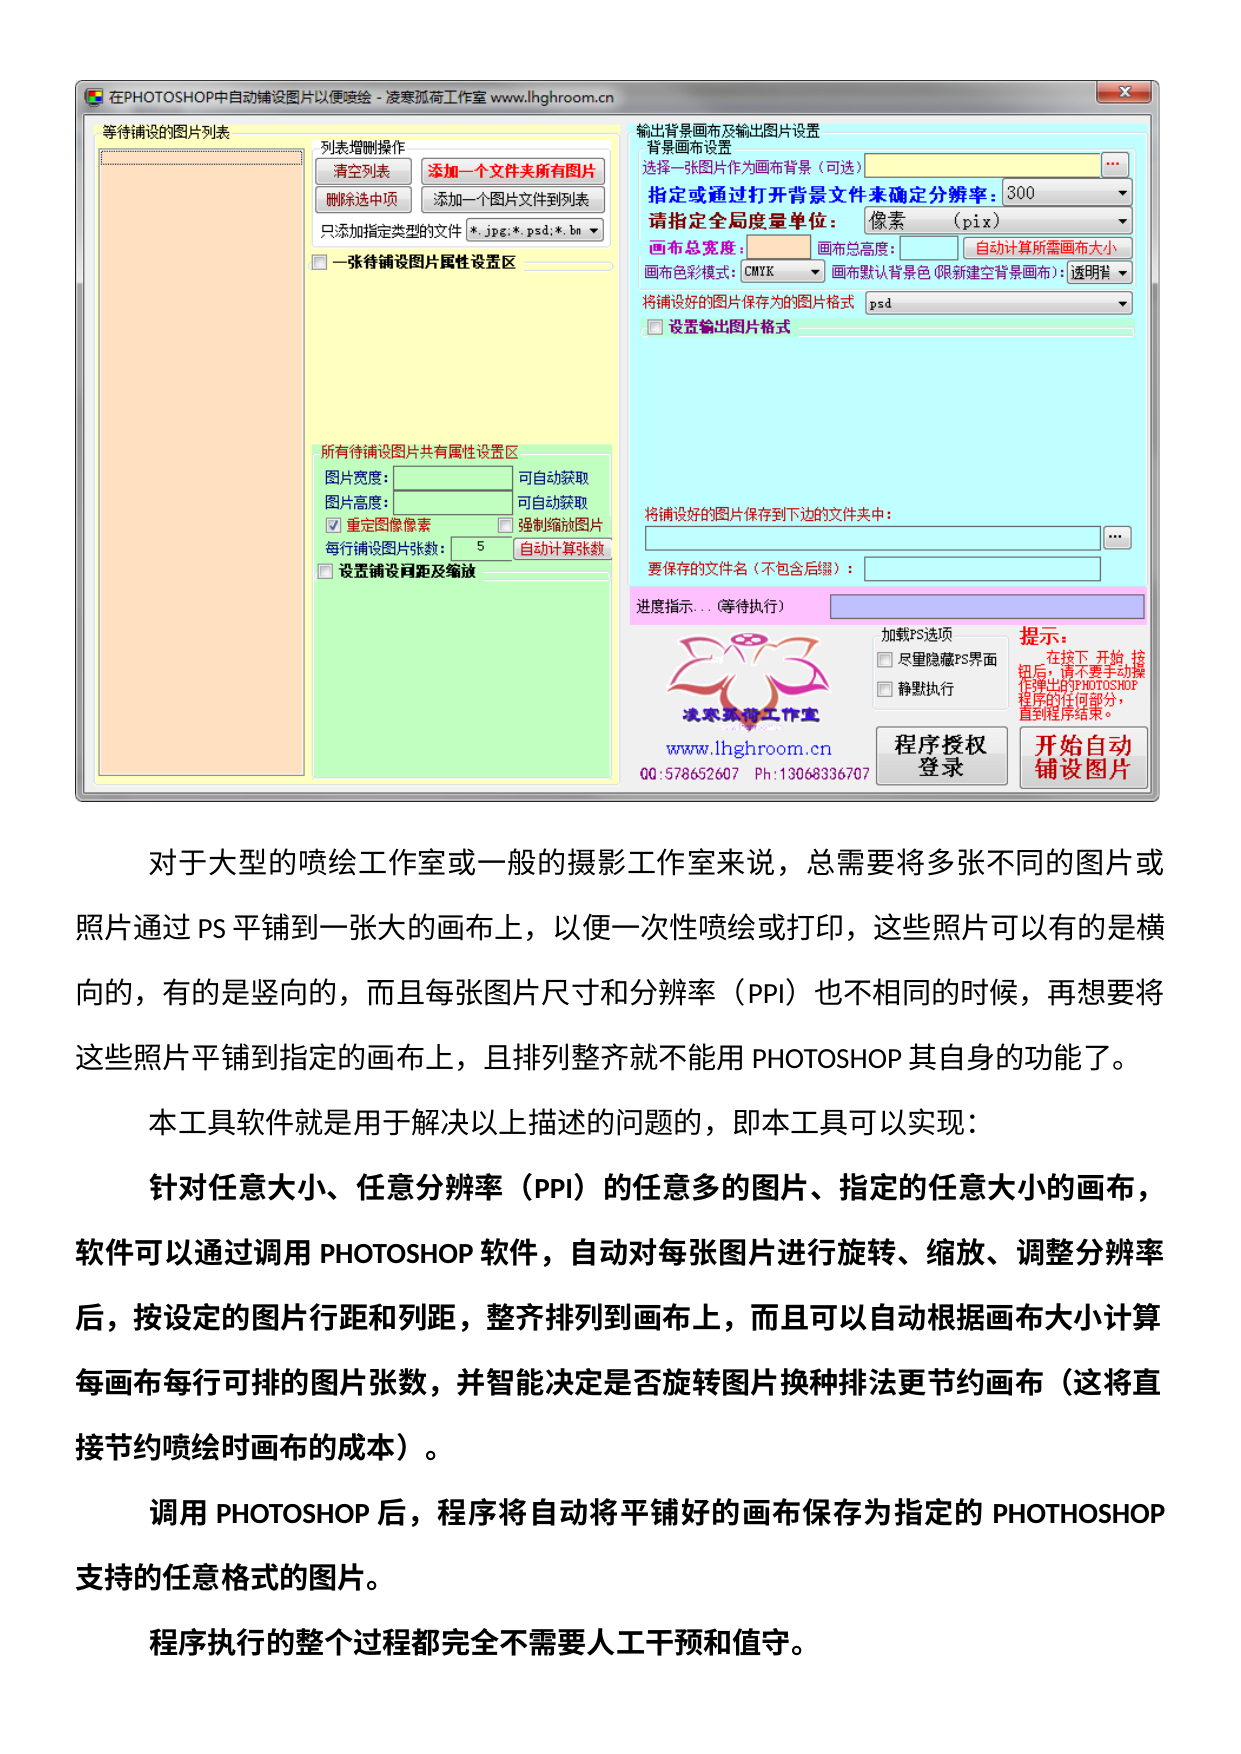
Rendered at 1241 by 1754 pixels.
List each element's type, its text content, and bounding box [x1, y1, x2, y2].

text 针对任意大小、任意分辨率（PPI）的任意多的图片、指定的任意大小的画布，软件可以通过调用PHOTOSHOP软件，自动对每张图片进行旋转、缩放、调整分辨率后，按设定的图片行距和列距，整齐排列到画布上，而且可以自动根据画布大小计算每画布每行可排的图片张数，并智能决定是否旋转图片换种排法更节约画布（这将直接节约喷绘时画布的成本）。 [75, 1153, 1165, 1478]
text 程序执行的整个过程都完全不需要人工干预和值守。 [75, 1608, 1165, 1673]
picture [75, 80, 1160, 802]
text 对于大型的喷绘工作室或一般的摄影工作室来说，总需要将多张不同的图片或照片通过PS平铺到一张大的画布上，以便一次性喷绘或打印，这些照片可以有的是横向的，有的是竖向的，而且每张图片尺寸和分辨率（PPI）也不相同的时候，再想要将这些照片平铺到指定的画布上，且排列整齐就不能用PHOTOSHOP其自身的功能了。 [75, 828, 1165, 1088]
text 本工具软件就是用于解决以上描述的问题的，即本工具可以实现： [75, 1088, 1165, 1153]
text 调用PHOTOSHOP后，程序将自动将平铺好的画布保存为指定的PHOTHOSHOP支持的任意格式的图片。 [75, 1478, 1165, 1608]
